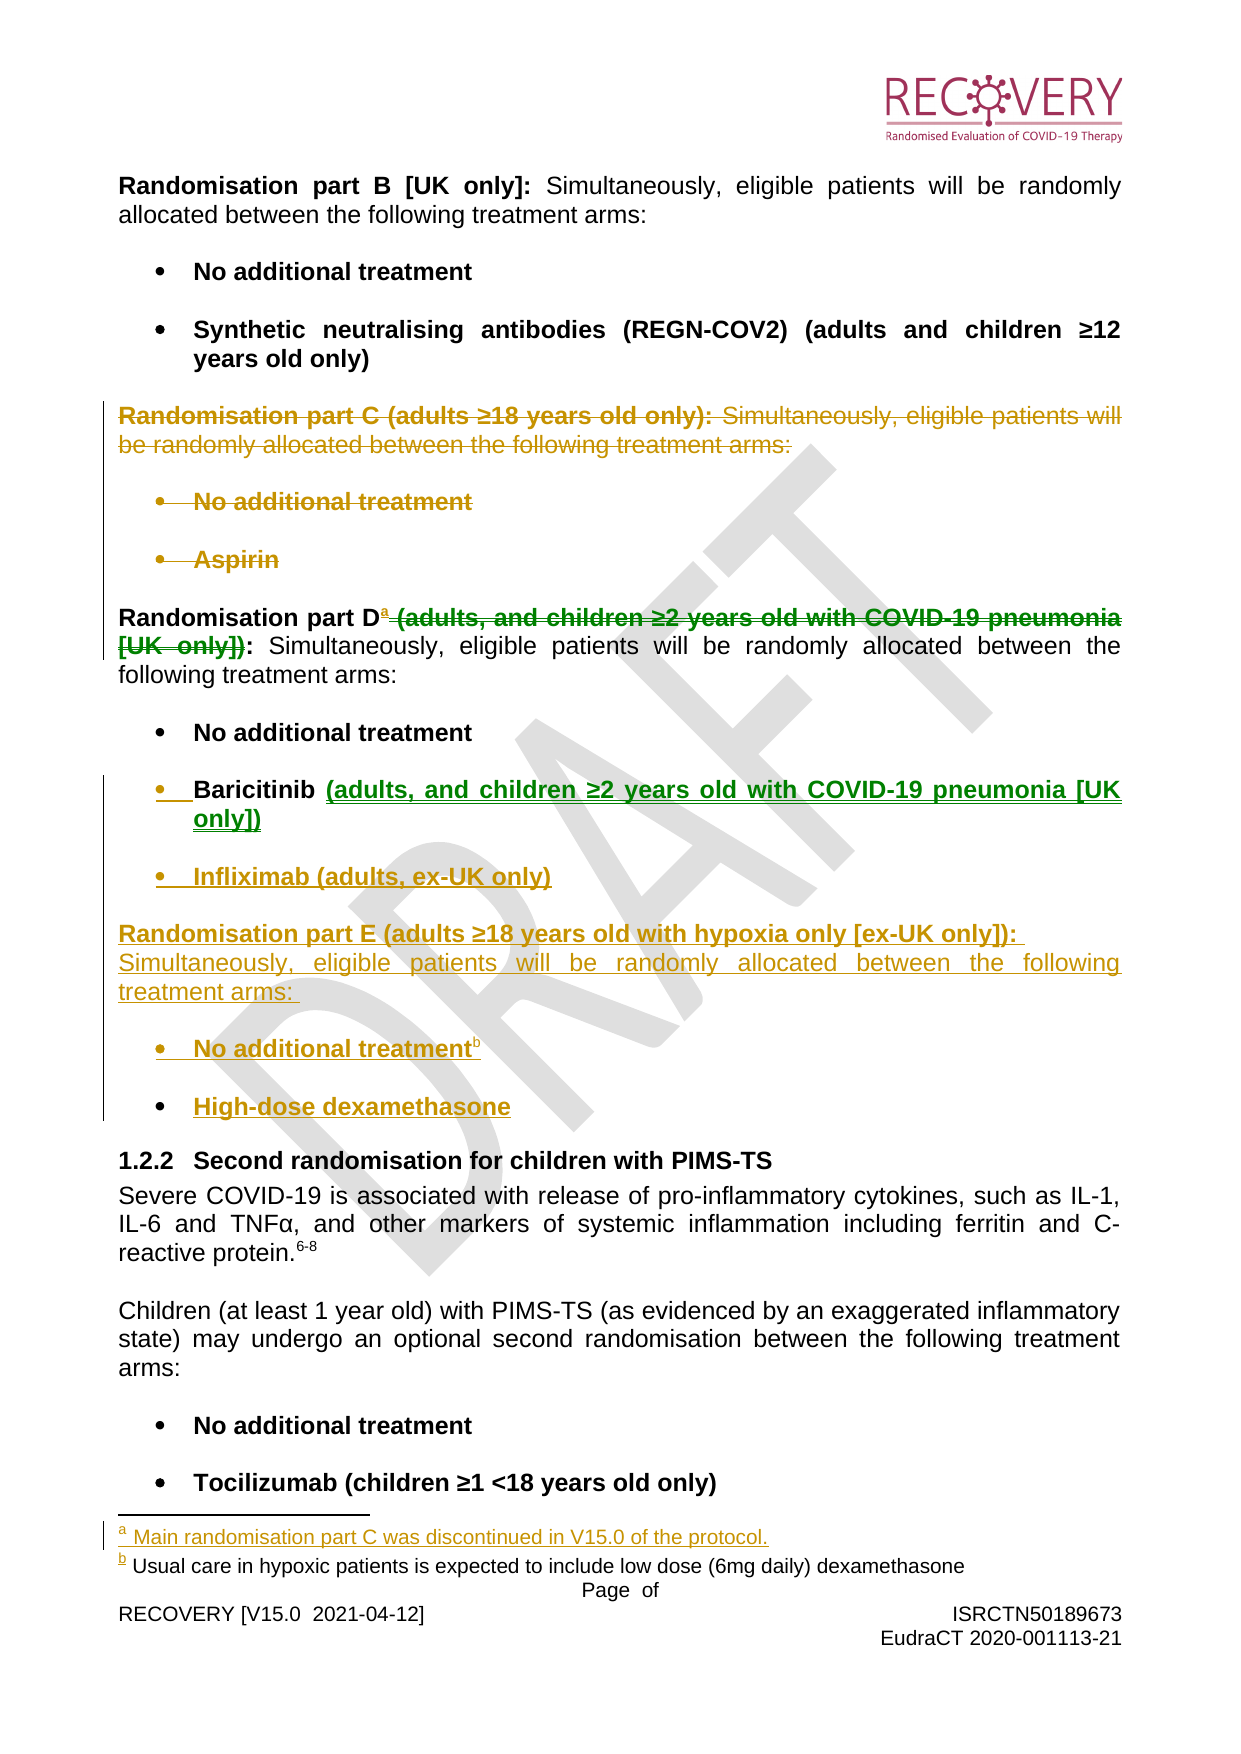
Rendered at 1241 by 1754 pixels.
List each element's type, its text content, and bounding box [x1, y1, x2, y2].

list Synthetic neutralising antibodies (REGN-COV2) (adults and children ≥12 years old only) [156, 315, 1122, 372]
list No additional treatment [156, 257, 1122, 286]
list No additional treatment [156, 1411, 1122, 1439]
text Randomisation part B [UK only]: Simultaneously, eligible patients will be randomly allocated between the following treatment arms: [118, 171, 1122, 228]
text Children (at least 1 year old) with PIMS-TS (as evidenced by an exaggerated inflammatory state) may undergo an optional second randomisation between the following treatment arms: [118, 1296, 1122, 1382]
picture [886, 75, 1123, 143]
list No additional treatment [156, 718, 1122, 746]
subtitle Second randomisation for children with PIMS-TS [118, 1146, 1122, 1174]
list Tocilizumab (children ≥1 <18 years old only) [156, 1468, 1122, 1497]
list Baricitinib [156, 775, 1122, 833]
text Randomisation part D: Simultaneously, eligible patients will be randomly allocated between the following treatment arms: [118, 603, 1122, 689]
text Severe COVID-19 is associated with release of pro-inflammatory cytokines, such as IL-1, IL-6 and TNFα, and other markers of systemic inflammation including ferritin and C-reactive protein.6-8 [118, 1181, 1122, 1267]
